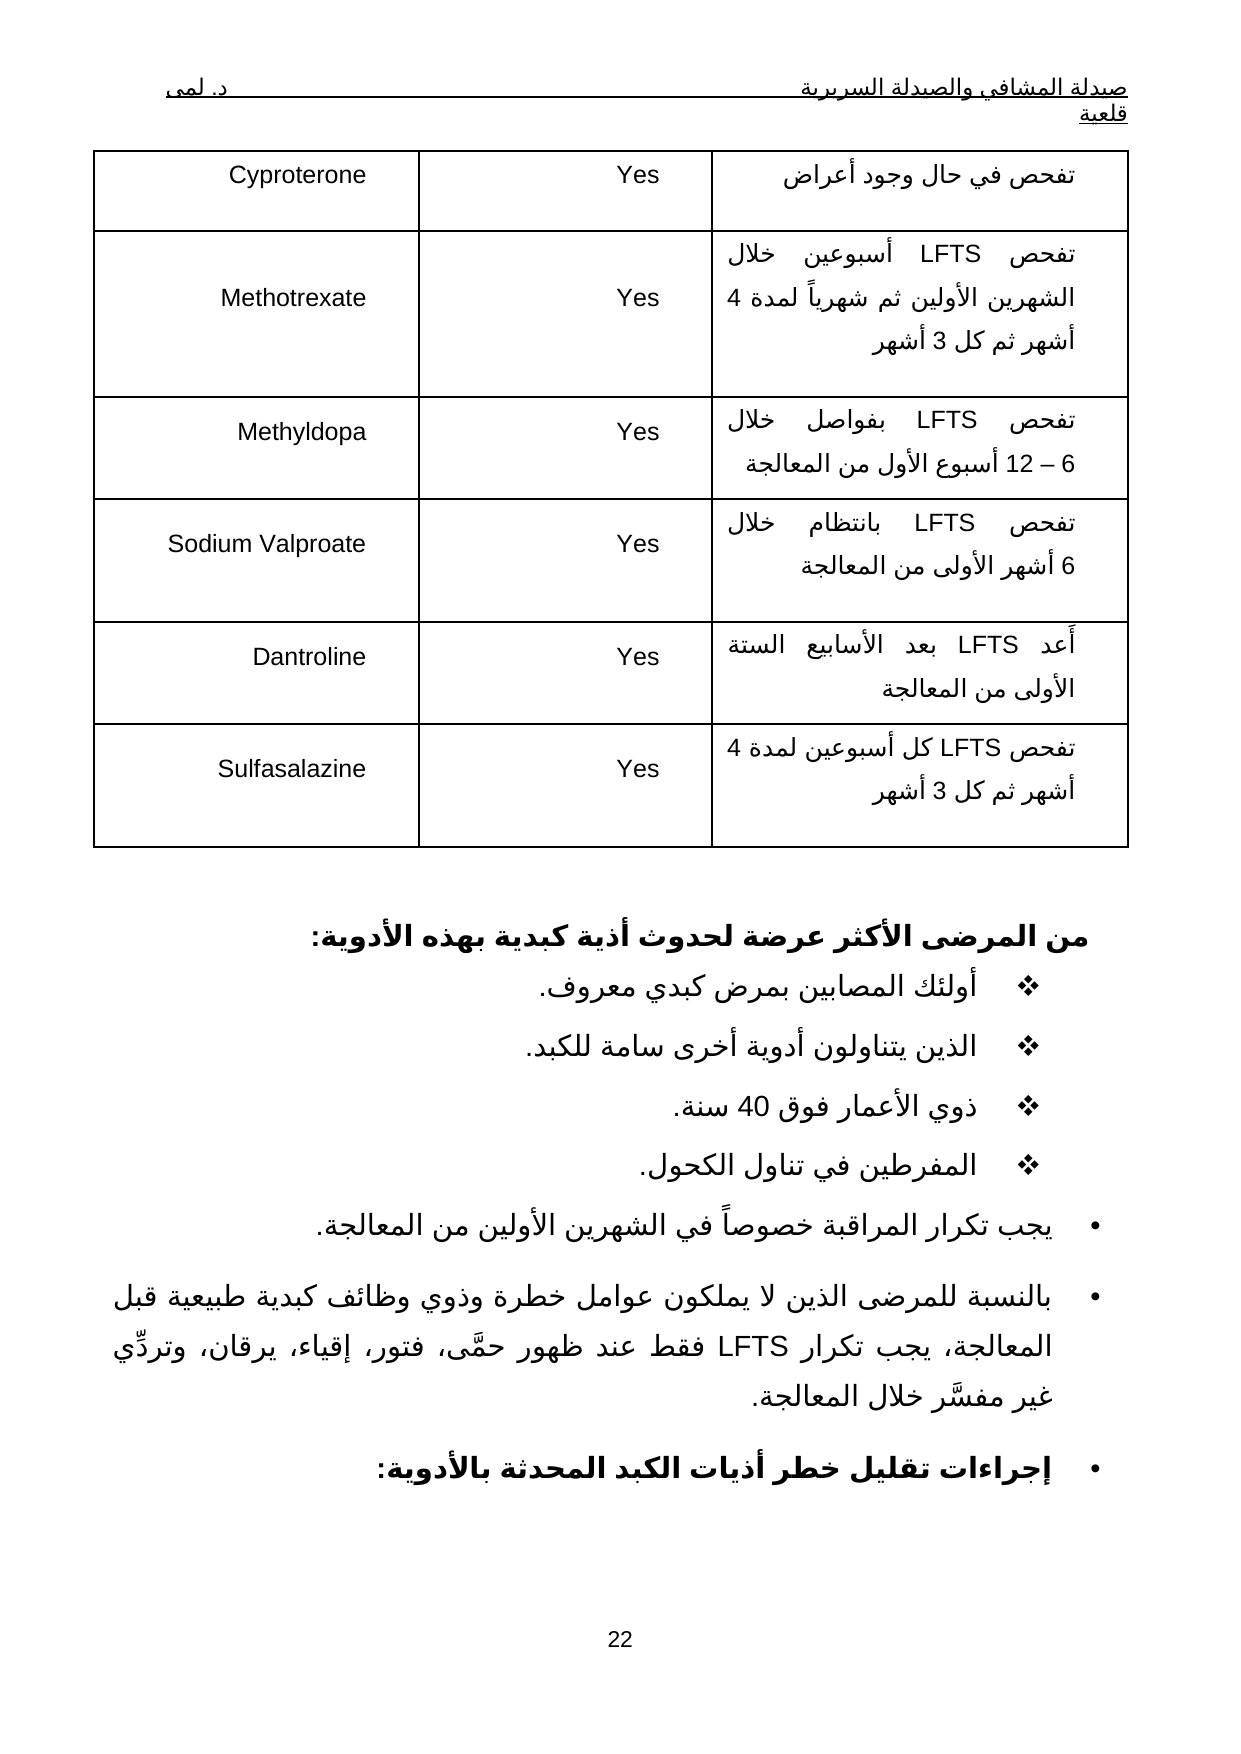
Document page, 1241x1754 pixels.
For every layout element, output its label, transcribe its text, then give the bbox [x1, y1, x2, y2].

list ذوي الأعمار فوق 40 سنة. [112, 1088, 1015, 1122]
list إجراءات تقليل خطر أذيات الكبد المحدثة بالأدوية: [112, 1451, 1090, 1484]
table_cell تفحص LFTS بفواصل خلال 6 – 12 أسبوع الأول من المعالجة [713, 398, 1127, 498]
text من المرضى الأكثر عرضة لحدوث أذية كبدية بهذه الأدوية: [112, 919, 1090, 953]
table_cell Yes [420, 500, 711, 621]
table_cell Yes [420, 232, 711, 396]
table_cell Yes [420, 398, 711, 498]
list بالنسبة للمرضى الذين لا يملكون عوامل خطرة وذوي وظائف كبدية طبيعية قبل المعالجة، يجب تكرار LFTS فقط عند ظهور حمَّى، فتور، إقياء، يرقان، وتردِّي غير مفسَّر خلال المعالجة. [112, 1279, 1090, 1413]
table_cell Dantroline [95, 623, 418, 723]
table_cell Sodium Valproate [95, 500, 418, 621]
table_cell تفحص LFTS بانتظام خلال 6 أشهر الأولى من المعالجة [713, 500, 1127, 621]
table_cell تفحص في حال وجود أعراض [713, 152, 1127, 230]
table_cell تفحص LFTS أسبوعين خلال الشهرين الأولين ثم شهرياً لمدة 4 أشهر ثم كل 3 أشهر [713, 232, 1127, 396]
table_cell Sulfasalazine [95, 725, 418, 846]
table_cell Yes [420, 725, 711, 846]
table_cell أَعد LFTS بعد الأسابيع الستة الأولى من المعالجة [713, 623, 1127, 723]
table_cell Methotrexate [95, 232, 418, 396]
table_cell Methyldopa [95, 398, 418, 498]
list يجب تكرار المراقبة خصوصاً في الشهرين الأولين من المعالجة. [112, 1208, 1090, 1241]
list أولئك المصابين بمرض كبدي معروف. [112, 969, 1015, 1003]
table_cell Yes [420, 152, 711, 230]
table_cell Yes [420, 623, 711, 723]
table_cell Cyproterone [95, 152, 418, 230]
list المفرطين في تناول الكحول. [112, 1148, 1015, 1182]
table_cell تفحص LFTS كل أسبوعين لمدة 4 أشهر ثم كل 3 أشهر [713, 725, 1127, 846]
list الذين يتناولون أدوية أخرى سامة للكبد. [112, 1029, 1015, 1063]
